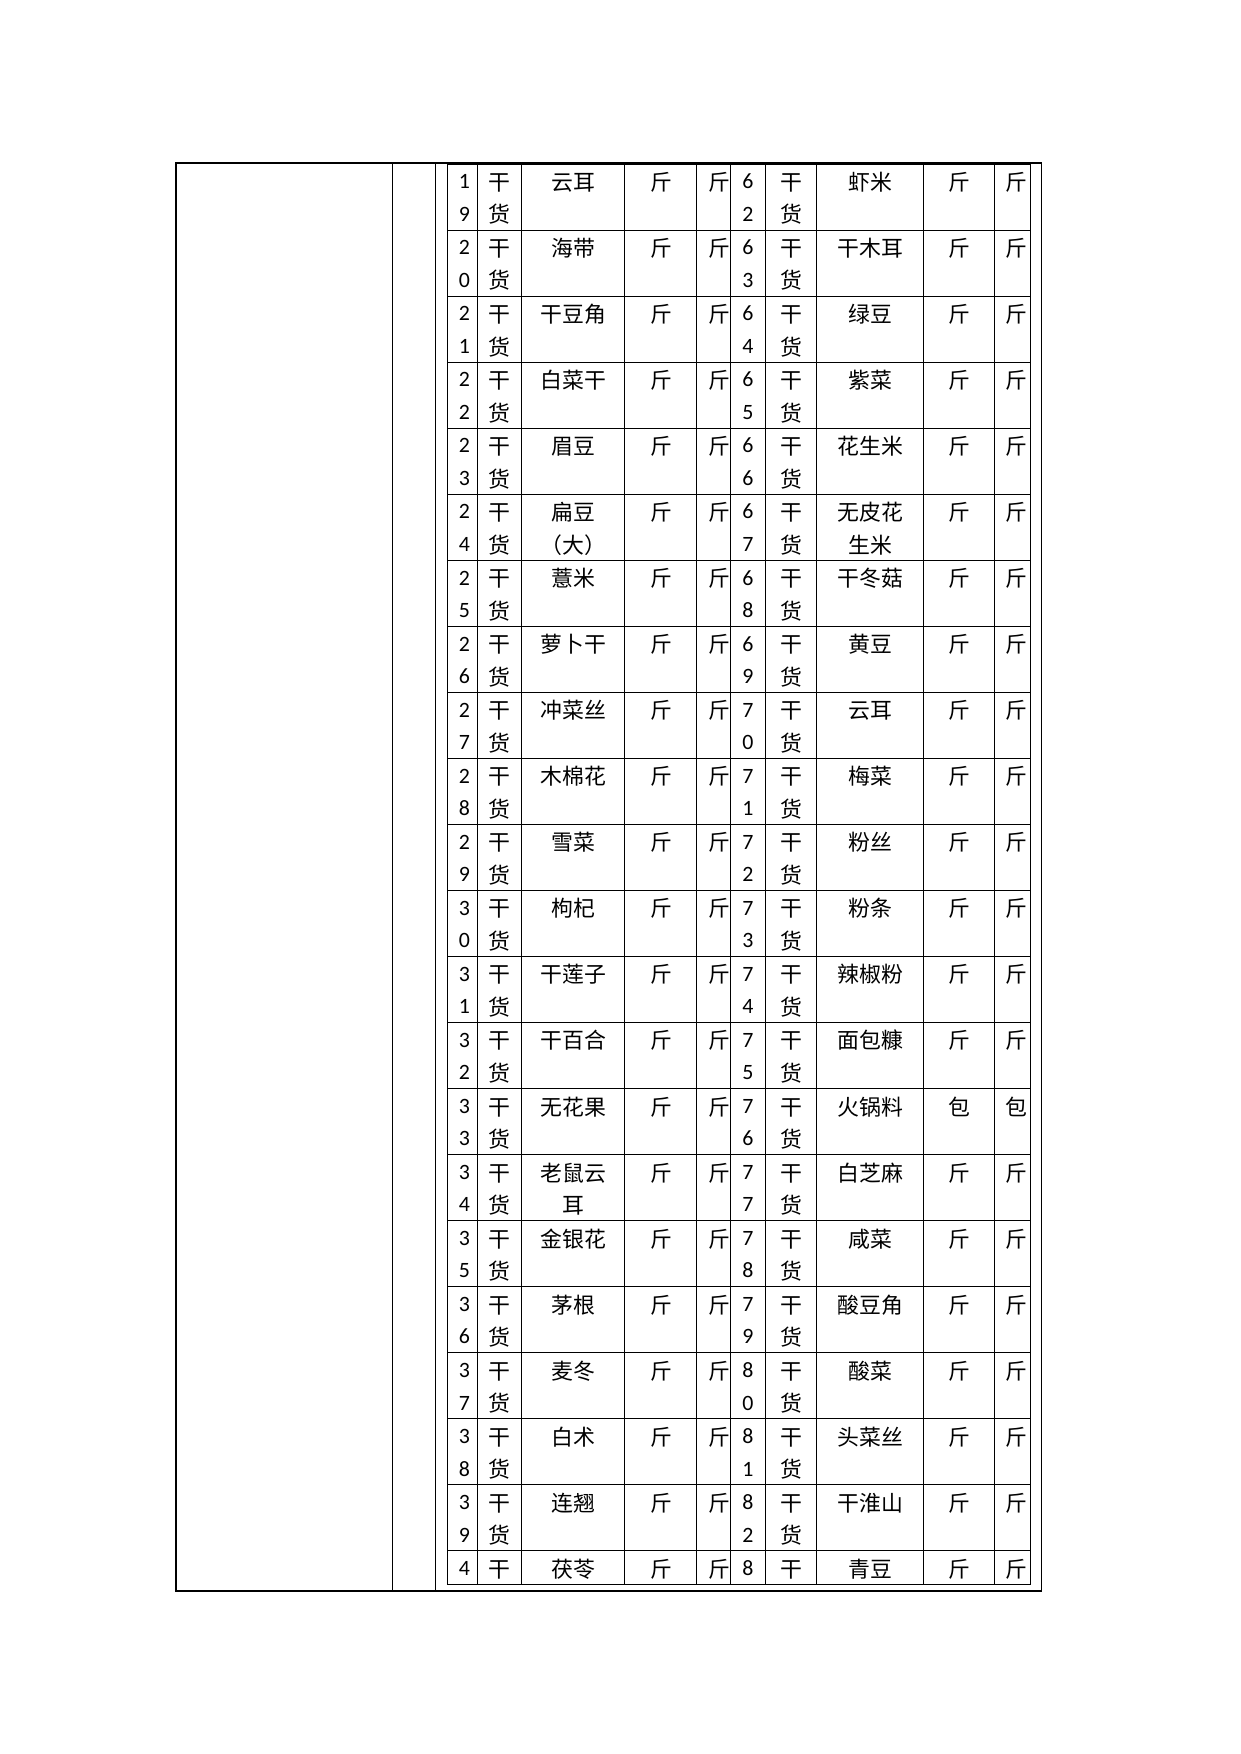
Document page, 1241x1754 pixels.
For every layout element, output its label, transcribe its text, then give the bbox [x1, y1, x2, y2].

table_cell 2 [393, 164, 435, 1590]
table_cell [177, 164, 392, 1590]
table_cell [436, 164, 1041, 1590]
